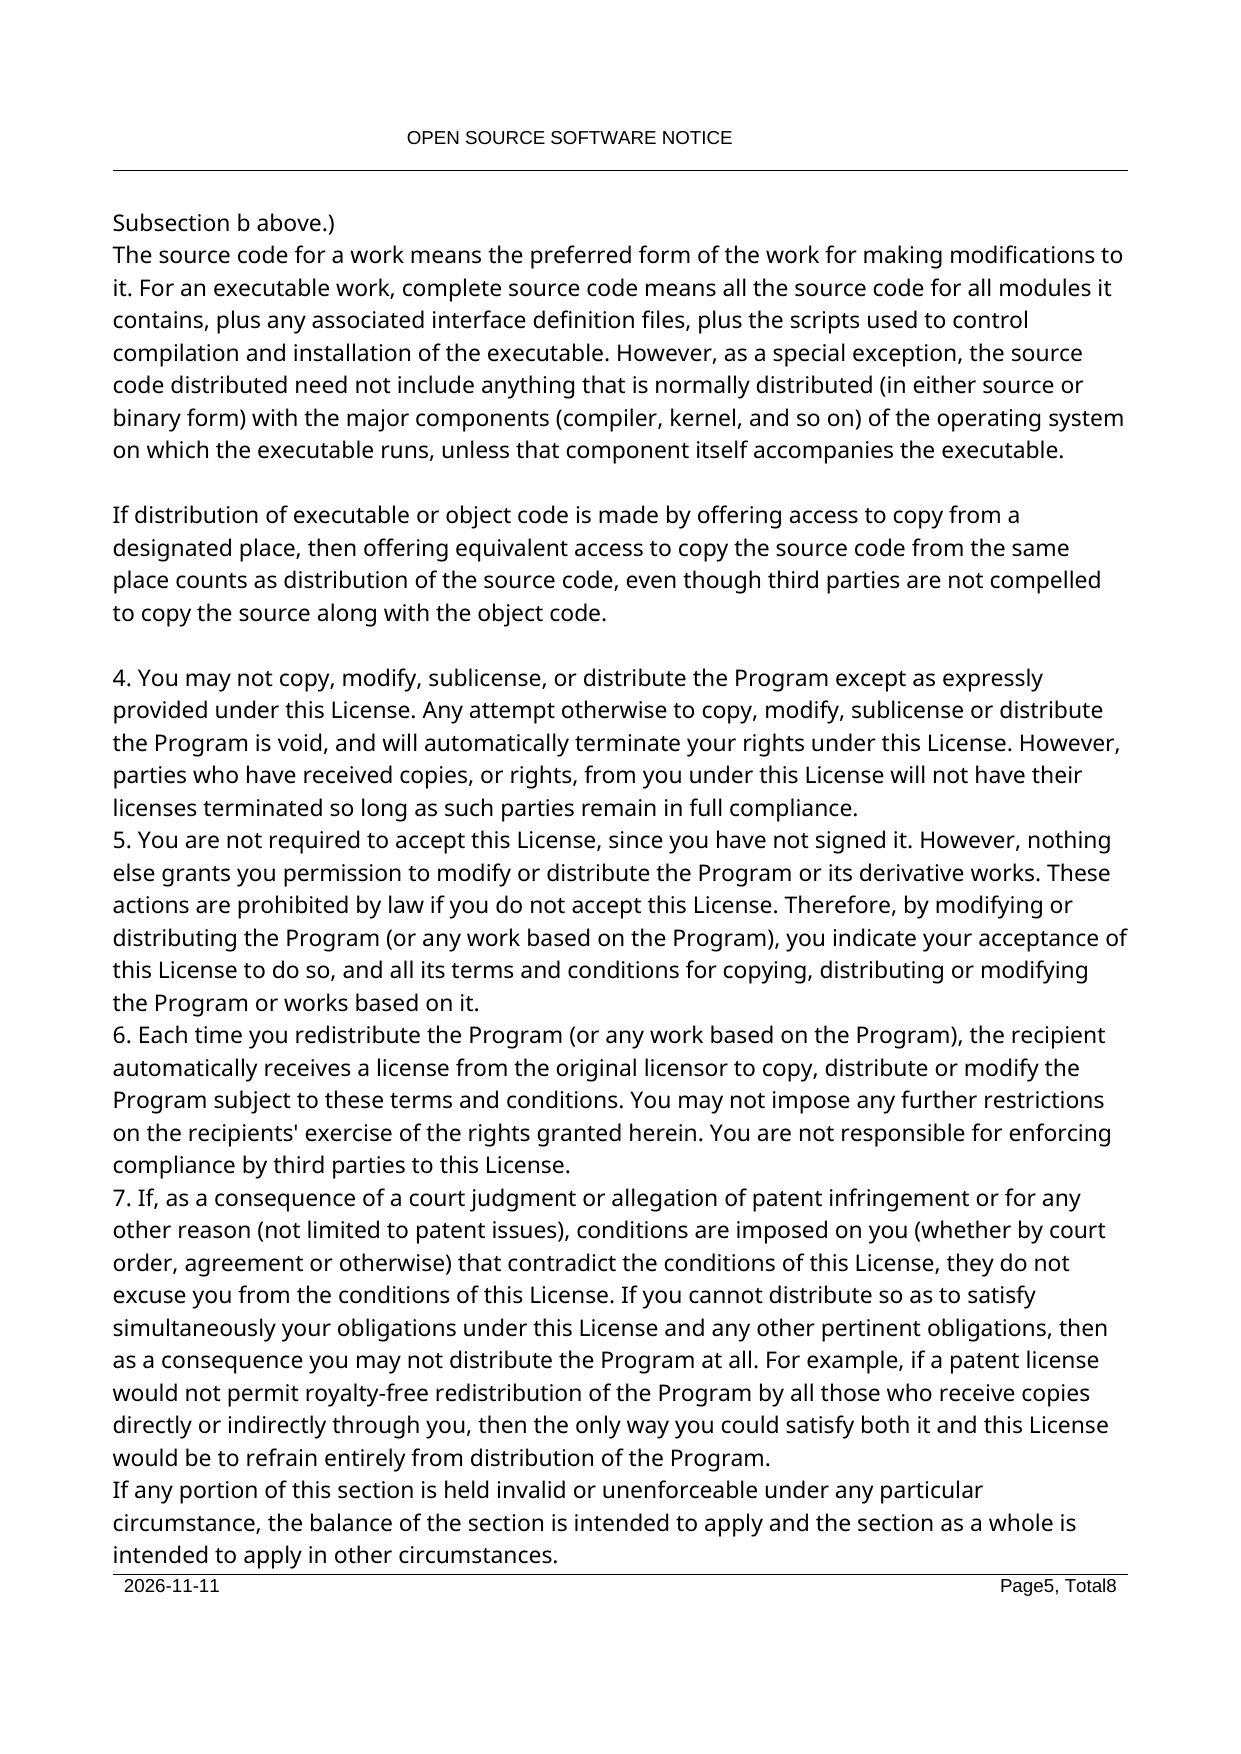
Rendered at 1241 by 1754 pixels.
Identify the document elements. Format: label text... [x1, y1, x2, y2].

text If any portion of this section is held invalid or unenforceable under any particular circumstance, the balance of the section is intended to apply and the section as a whole is intended to apply in other circumstances. [112, 1474, 1128, 1571]
text If distribution of executable or object code is made by offering access to copy from a designated place, then offering equivalent access to copy the source code from the same place counts as distribution of the source code, even though third parties are not compelled to copy the source along with the object code. [112, 499, 1128, 629]
text 4. You may not copy, modify, sublicense, or distribute the Program except as expressly provided under this License. Any attempt otherwise to copy, modify, sublicense or distribute the Program is void, and will automatically terminate your rights under this License. However, parties who have received copies, or rights, from you under this License will not have their licenses terminated so long as such parties remain in full compliance. [112, 661, 1128, 824]
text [112, 206, 1128, 239]
text 5. You are not required to accept this License, since you have not signed it. However, nothing else grants you permission to modify or distribute the Program or its derivative works. These actions are prohibited by law if you do not accept this License. Therefore, by modifying or distributing the Program (or any work based on the Program), you indicate your acceptance of this License to do so, and all its terms and conditions for copying, distributing or modifying the Program or works based on it. [112, 824, 1128, 1019]
text 7. If, as a consequence of a court judgment or allegation of patent infringement or for any other reason (not limited to patent issues), conditions are imposed on you (whether by court order, agreement or otherwise) that contradict the conditions of this License, they do not excuse you from the conditions of this License. If you cannot distribute so as to satisfy simultaneously your obligations under this License and any other pertinent obligations, then as a consequence you may not distribute the Program at all. For example, if a patent license would not permit royalty-free redistribution of the Program by all those who receive copies directly or indirectly through you, then the only way you could satisfy both it and this License would be to refrain entirely from distribution of the Program. [112, 1181, 1128, 1474]
text 6. Each time you redistribute the Program (or any work based on the Program), the recipient automatically receives a license from the original licensor to copy, distribute or modify the Program subject to these terms and conditions. You may not impose any further restrictions on the recipients' exercise of the rights granted herein. You are not responsible for enforcing compliance by third parties to this License. [112, 1019, 1128, 1181]
text The source code for a work means the preferred form of the work for making modifications to it. For an executable work, complete source code means all the source code for all modules it contains, plus any associated interface definition files, plus the scripts used to control compilation and installation of the executable. However, as a special exception, the source code distributed need not include anything that is normally distributed (in either source or binary form) with the major components (compiler, kernel, and so on) of the operating system on which the executable runs, unless that component itself accompanies the executable. [112, 239, 1128, 466]
